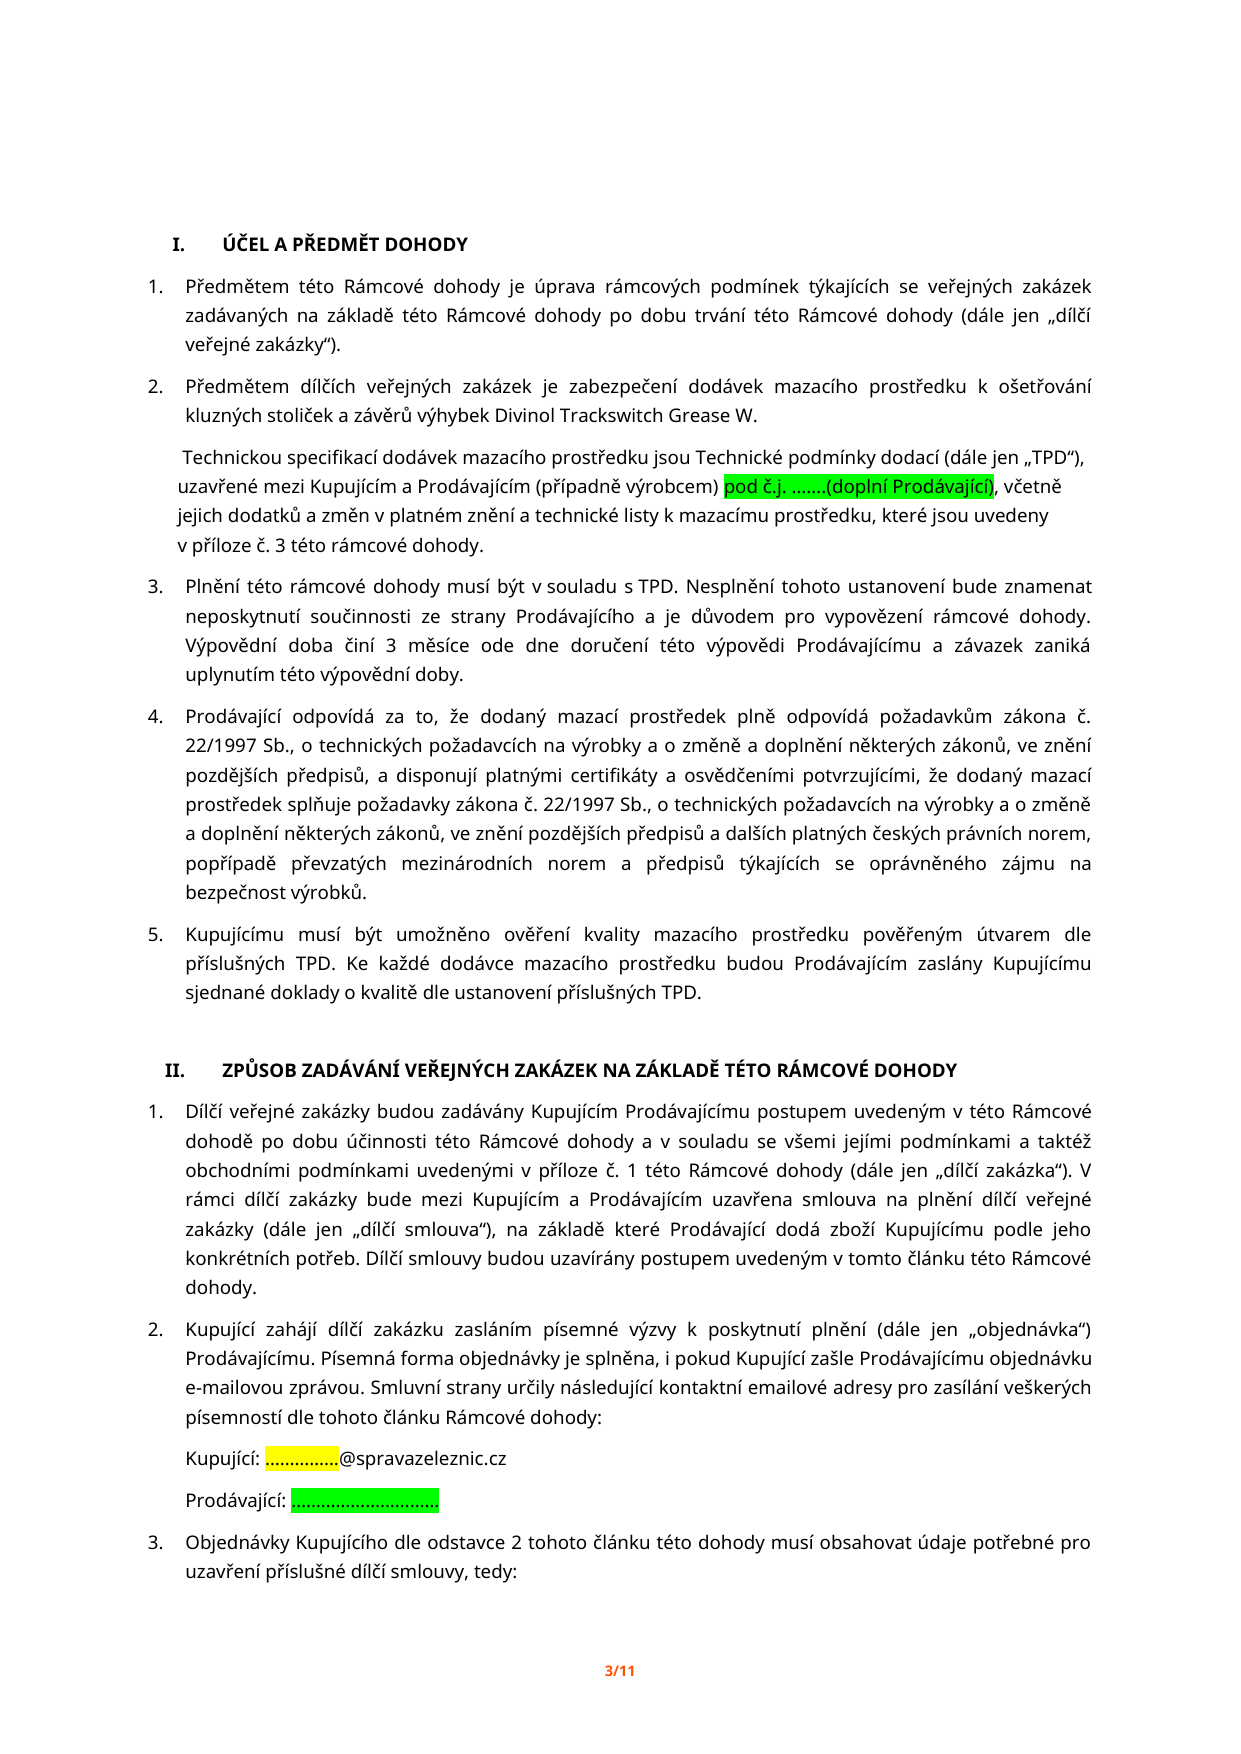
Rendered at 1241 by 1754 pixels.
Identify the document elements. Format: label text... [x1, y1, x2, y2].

text Předmětem této Rámcové dohody je úprava rámcových podmínek týkajících se veřejných zakázek zadávaných na základě této Rámcové dohody po dobu trvání této Rámcové dohody (dále jen „dílčí veřejné zakázky“). [148, 273, 1093, 357]
text Plnění této rámcové dohody musí být v souladu s TPD. Nesplnění tohoto ustanovení bude znamenat neposkytnutí součinnosti ze strany Prodávajícího a je důvodem pro vypovězení rámcové dohody. Výpovědní doba činí 3 měsíce ode dne doručení této výpovědi Prodávajícímu a závazek zaniká uplynutím této výpovědní doby. [148, 574, 1093, 687]
list ZPŮSOB ZADÁVÁNÍ VEŘEJNÝCH ZAKÁZEK NA ZÁKLADĚ TÉTO RÁMCOVÉ DOHODY [185, 1057, 1093, 1082]
text Prodávající odpovídá za to, že dodaný mazací prostředek plně odpovídá požadavkům zákona č. 22/1997 Sb., o technických požadavcích na výrobky a o změně a doplnění některých zákonů, ve znění pozdějších předpisů, a disponují platnými certifikáty a osvědčeními potvrzujícími, že dodaný mazací prostředek splňuje požadavky zákona č. 22/1997 Sb., o technických požadavcích na výrobky a o změně a doplnění některých zákonů, ve znění pozdějších předpisů a dalších platných českých právních norem, popřípadě převzatých mezinárodních norem a předpisů týkajících se oprávněného zájmu na bezpečnost výrobků. [148, 703, 1093, 904]
list Kupující zahájí dílčí zakázku zasláním písemné výzvy k poskytnutí plnění (dále jen „objednávka“) Prodávajícímu. Písemná forma objednávky je splněna, i pokud Kupující zašle Prodávajícímu objednávku e-mailovou zprávou. Smluvní strany určily následující kontaktní emailové adresy pro zasílání veškerých písemností dle tohoto článku Rámcové dohody: [148, 1316, 1093, 1429]
text Prodávající: ………………………… [185, 1487, 1093, 1513]
list Dílčí veřejné zakázky budou zadávány Kupujícím Prodávajícímu postupem uvedeným v této Rámcové dohodě po dobu účinnosti této Rámcové dohody a v souladu se všemi jejími podmínkami a taktéž obchodními podmínkami uvedenými v příloze č. 1 této Rámcové dohody (dále jen „dílčí zakázka“). V rámci dílčí zakázky bude mezi Kupujícím a Prodávajícím uzavřena smlouva na plnění dílčí veřejné zakázky (dále jen „dílčí smlouva“), na základě které Prodávající dodá zboží Kupujícímu podle jeho konkrétních potřeb. Dílčí smlouvy budou uzavírány postupem uvedeným v tomto článku této Rámcové dohody. [148, 1099, 1093, 1300]
text Kupujícímu musí být umožněno ověření kvality mazacího prostředku pověřeným útvarem dle příslušných TPD. Ke každé dodávce mazacího prostředku budou Prodávajícím zaslány Kupujícímu sjednané doklady o kvalitě dle ustanovení příslušných TPD. [148, 921, 1093, 1005]
list Technickou specifikací dodávek mazacího prostředku jsou Technické podmínky dodací (dále jen „TPD“), uzavřené mezi Kupujícím a Prodávajícím (případně výrobcem) pod č.j. …….(doplní Prodávající), včetně jejich dodatků a změn v platném znění a technické listy k mazacímu prostředku, které jsou uvedeny v příloze č. 3 této rámcové dohody. [177, 444, 1093, 558]
text Kupující: ……………@spravazeleznic.cz [185, 1446, 265, 1471]
text Kupující: ……………@spravazeleznic.cz [339, 1446, 1093, 1471]
list ÚČEL A PŘEDMĚT DOHODY [185, 231, 1093, 257]
list Objednávky Kupujícího dle odstavce 2 tohoto článku této dohody musí obsahovat údaje potřebné pro uzavření příslušné dílčí smlouvy, tedy: [148, 1529, 1093, 1584]
text Předmětem dílčích veřejných zakázek je zabezpečení dodávek mazacího prostředku k ošetřování kluzných stoliček a závěrů výhybek Divinol Trackswitch Grease W. [148, 373, 1093, 428]
